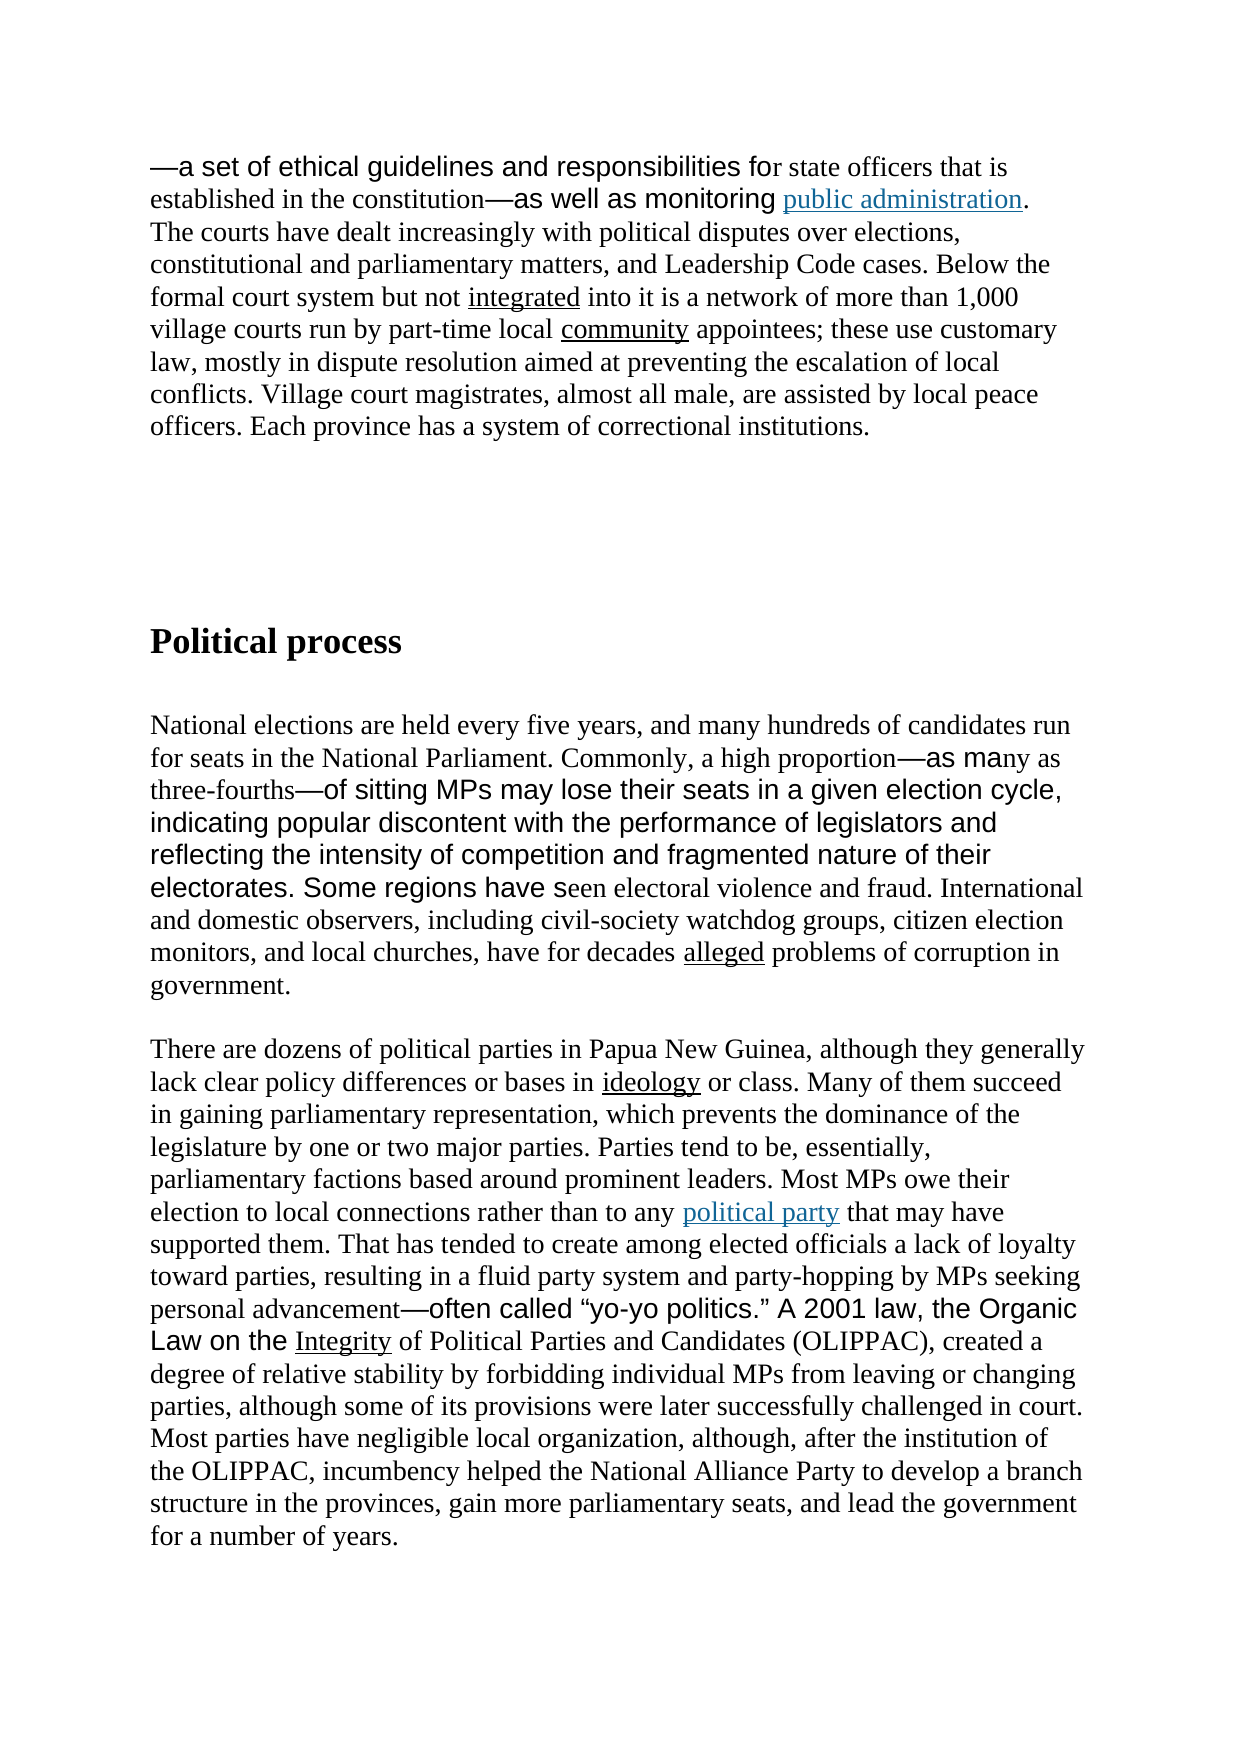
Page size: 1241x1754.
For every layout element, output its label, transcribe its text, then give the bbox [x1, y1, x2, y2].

text Political process [150, 619, 1090, 661]
text There are dozens of political parties in Papua New Guinea, although they generally lack clear policy differences or bases in ideology or class. Many of them succeed in gaining parliamentary representation, which prevents the dominance of the legislature by one or two major parties. Parties tend to be, essentially, parliamentary factions based around prominent leaders. Most MPs owe their election to local connections rather than to any political party that may have supported them. That has tended to create among elected officials a lack of loyalty toward parties, resulting in a fluid party system and party-hopping by MPs seeking personal advancement—often called “yo-yo politics.” A 2001 law, the Organic Law on the Integrity of Political Parties and Candidates (OLIPPAC), created a degree of relative stability by forbidding individual MPs from leaving or changing parties, although some of its provisions were later successfully challenged in court. Most parties have negligible local organization, although, after the institution of the OLIPPAC, incumbency helped the National Alliance Party to develop a branch structure in the provinces, gain more parliamentary seats, and lead the government for a number of years. [150, 1033, 1090, 1551]
text National elections are held every five years, and many hundreds of candidates run for seats in the National Parliament. Commonly, a high proportion—as many as three-fourths—of sitting MPs may lose their seats in a given election cycle, indicating popular discontent with the performance of legislators and reflecting the intensity of competition and fragmented nature of their electorates. Some regions have seen electoral violence and fraud. International and domestic observers, including civil-society watchdog groups, citizen election monitors, and local churches, have for decades alleged problems of corruption in government. [150, 708, 1090, 1000]
text The courts have dealt increasingly with political disputes over elections, constitutional and parliamentary matters, and Leadership Code cases. Below the formal court system but not integrated into it is a network of more than 1,000 village courts run by part-time local community appointees; these use customary law, mostly in dispute resolution aimed at preventing the escalation of local conflicts. Village court magistrates, almost all male, are assisted by local peace officers. Each province has a system of correctional institutions. [150, 215, 1090, 442]
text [150, 150, 1090, 215]
